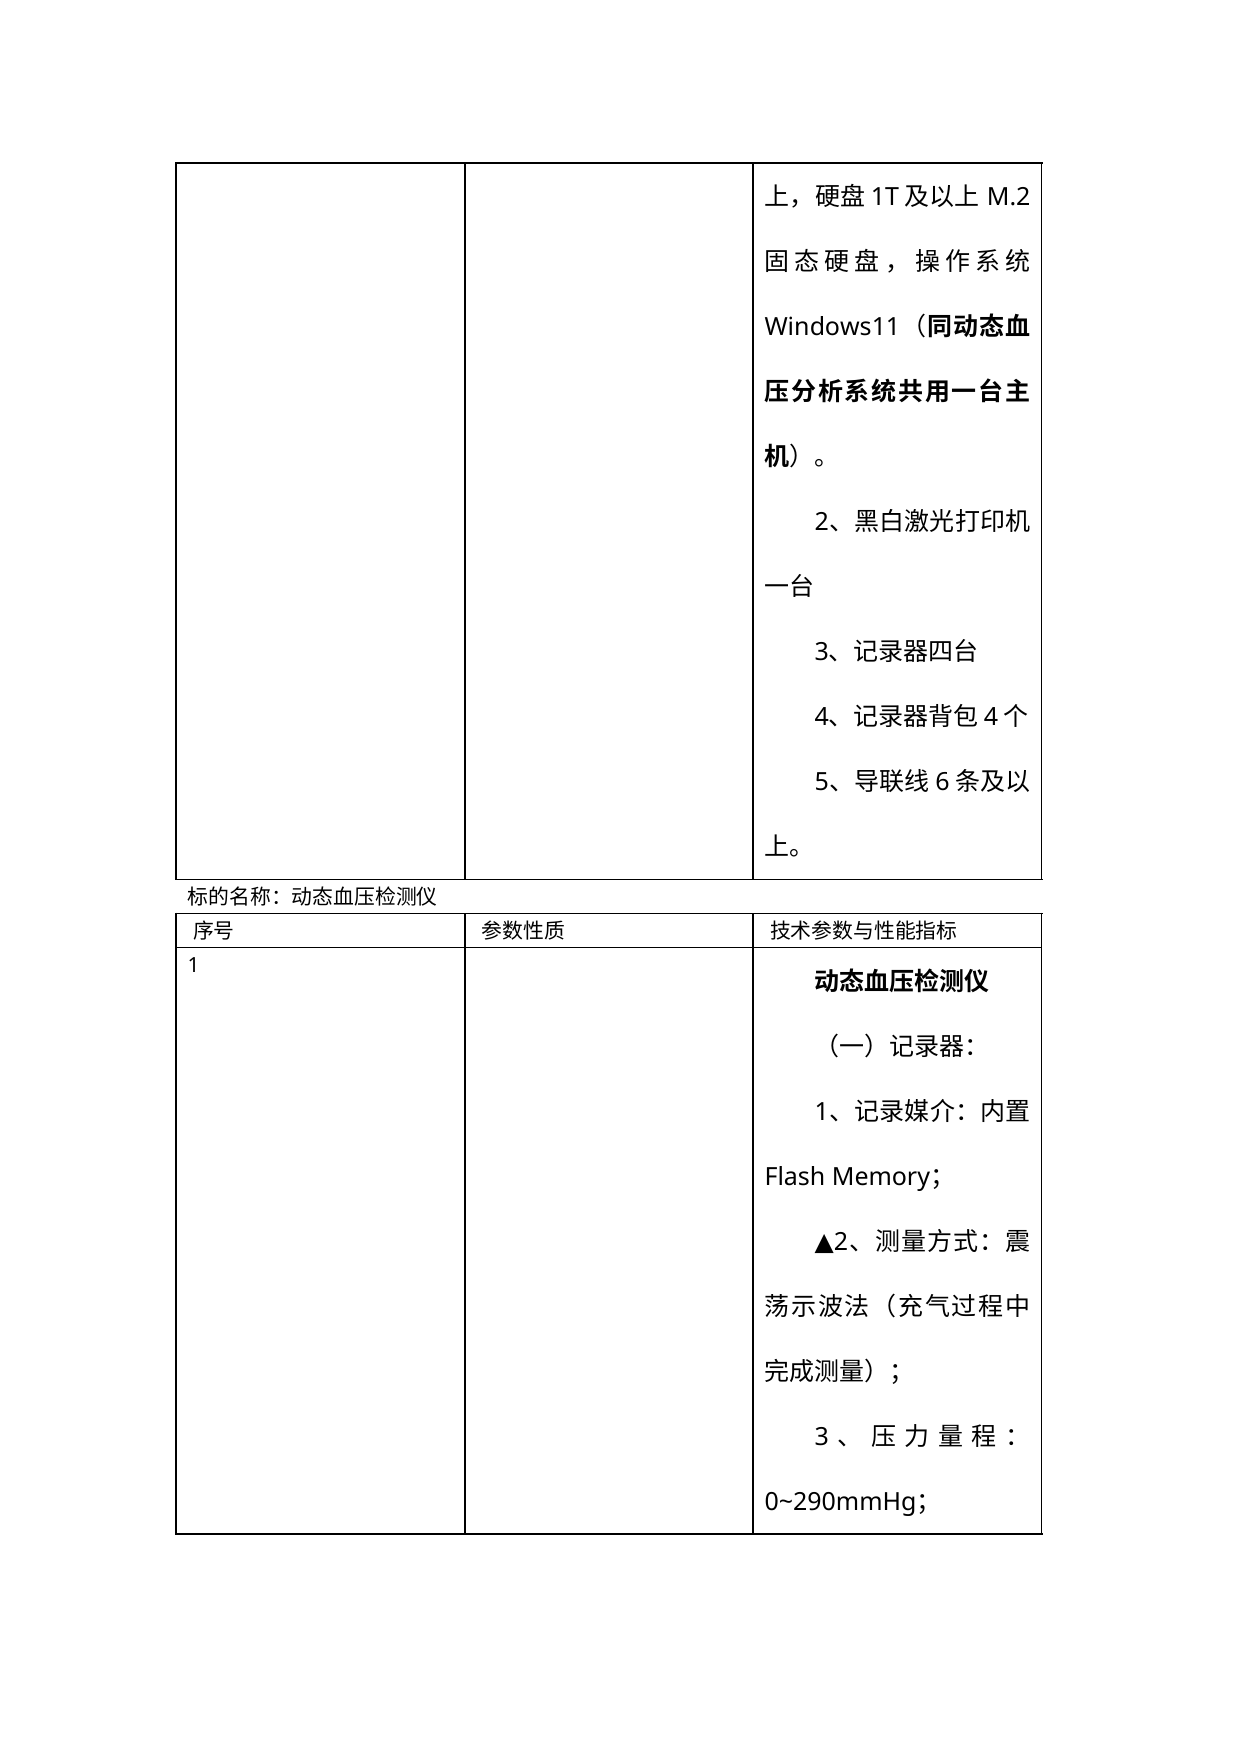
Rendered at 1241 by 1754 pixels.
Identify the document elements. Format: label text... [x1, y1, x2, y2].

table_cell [754, 948, 1041, 1533]
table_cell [754, 164, 1041, 878]
table_cell 1 [177, 164, 464, 878]
table_header 参数性质 [466, 914, 752, 947]
table_cell 1 [177, 948, 464, 1533]
table_cell [466, 948, 752, 1533]
table_cell [466, 164, 752, 878]
table_header 序号 [177, 914, 464, 947]
text 标的名称：动态血压检测仪 [187, 880, 1053, 913]
table_header 技术参数与性能指标 [754, 914, 1041, 947]
